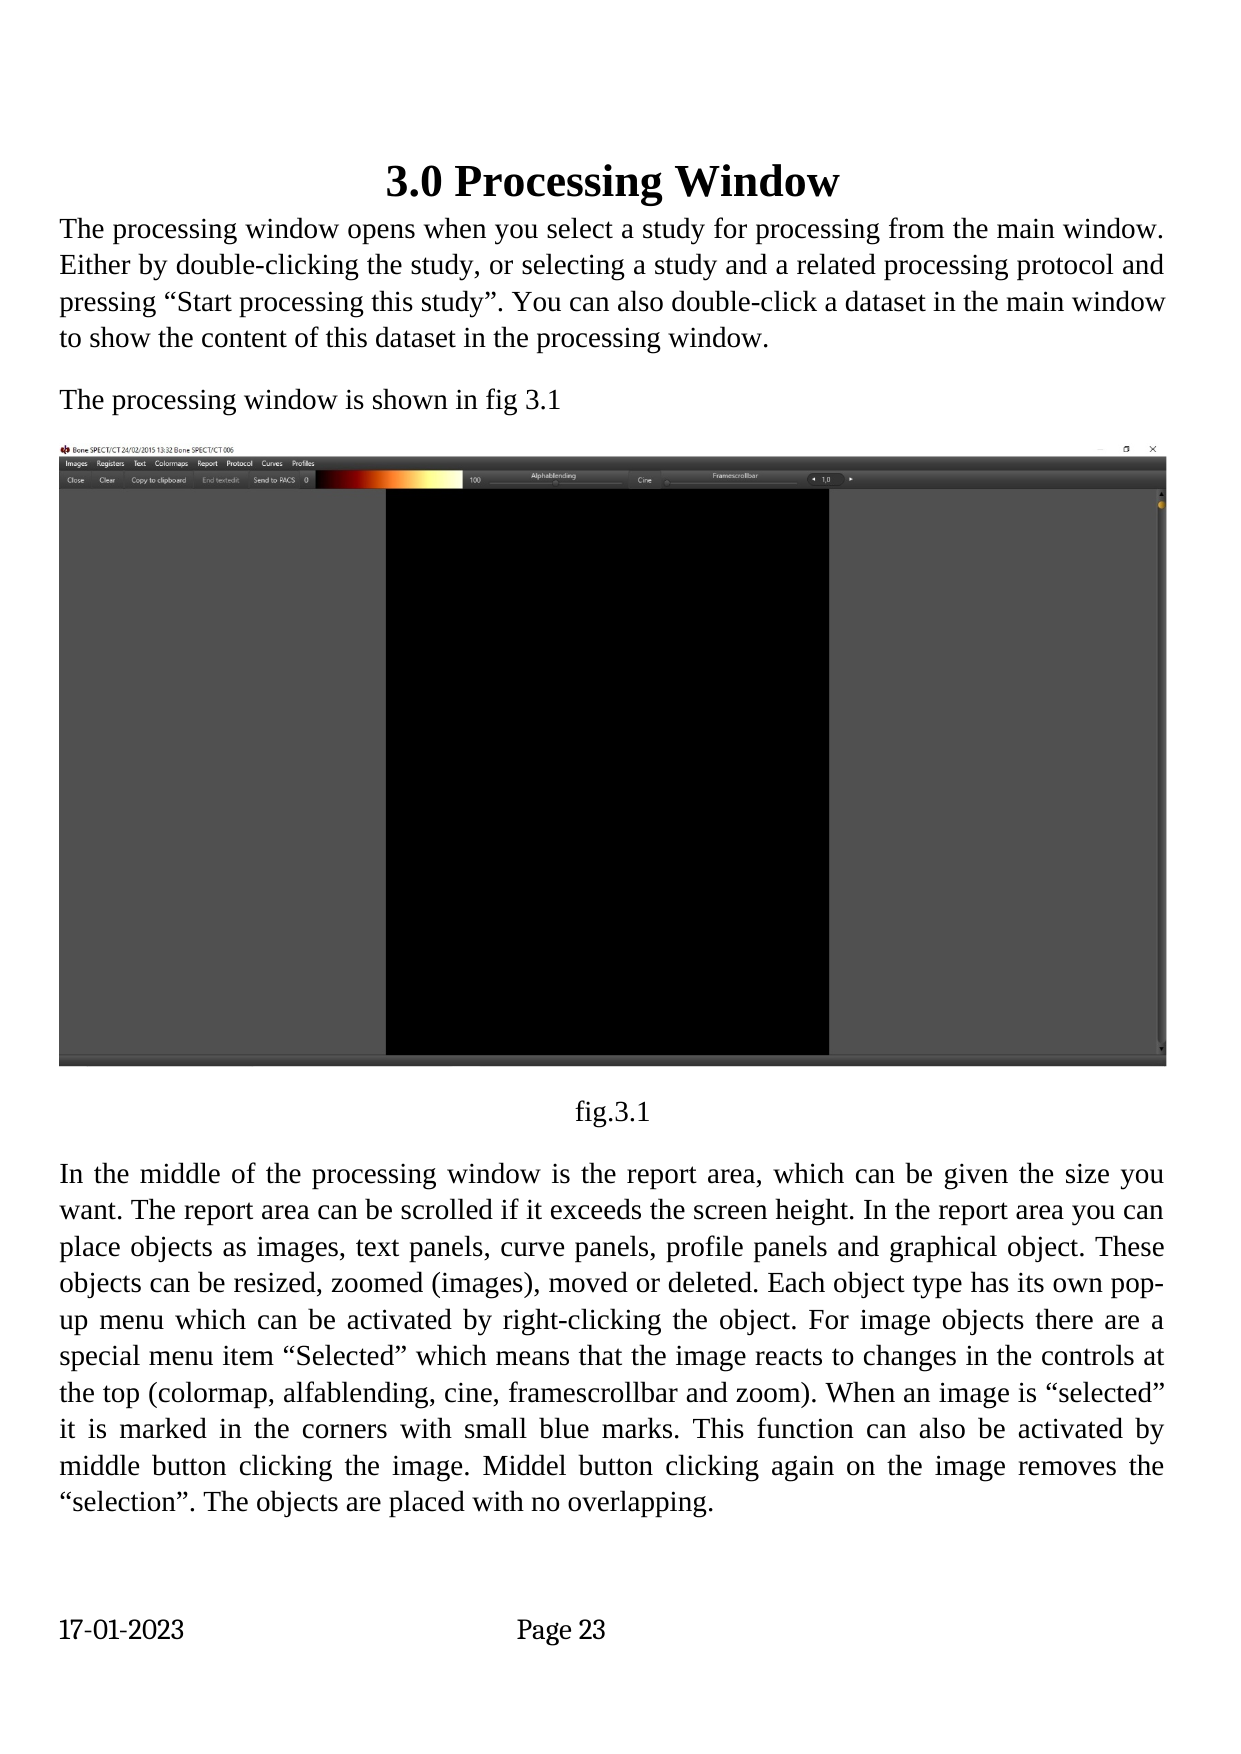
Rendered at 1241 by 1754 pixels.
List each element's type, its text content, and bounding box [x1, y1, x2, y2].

text The processing window opens when you select a study for processing from the main window. Either by double-clicking the study, or selecting a study and a related processing protocol and pressing “Start processing this study”. You can also double-click a dataset in the main window to show the content of this dataset in the processing window. [59, 211, 1166, 354]
text The processing window is shown in fig 3.1 [59, 382, 1166, 415]
text In the middle of the processing window is the report area, which can be given the size you want. The report area can be scrolled if it exceeds the screen height. In the report area you can place objects as images, text panels, curve panels, profile panels and graphical object. These objects can be resized, zoomed (images), moved or deleted. Each object type has its own pop-up menu which can be activated by right-clicking the object. For image objects there are a special menu item “Selected” which means that the image reacts to changes in the controls at the top (colormap, alfablending, cine, framescrollbar and zoom). When an image is “selected” it is marked in the corners with small blue marks. This function can also be activated by middle button clicking the image. Middel button clicking again on the image removes the “selection”. The objects are placed with no overlapping. [59, 1156, 1166, 1518]
picture [59, 443, 1167, 1067]
text fig.3.1 [59, 1094, 1166, 1128]
subtitle 3.0 Processing Window [59, 153, 1166, 206]
